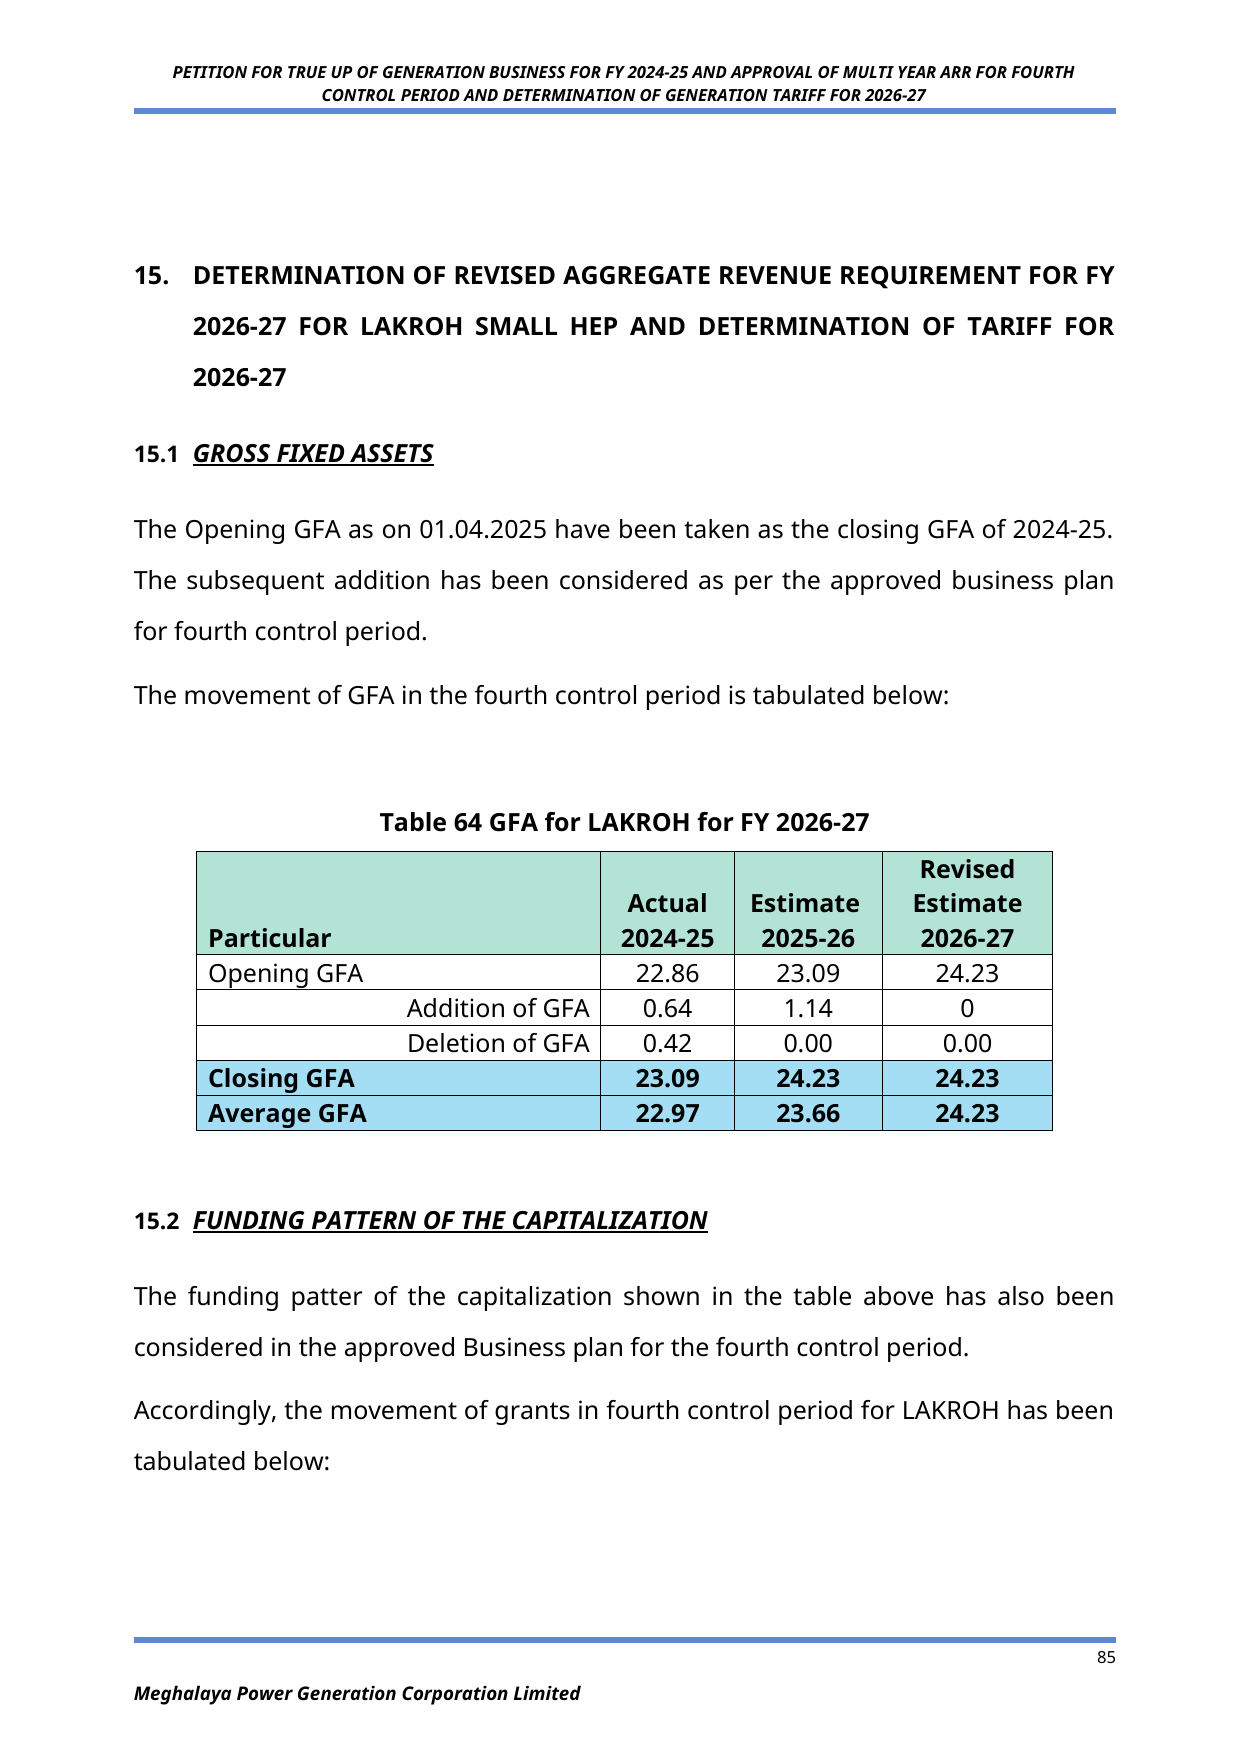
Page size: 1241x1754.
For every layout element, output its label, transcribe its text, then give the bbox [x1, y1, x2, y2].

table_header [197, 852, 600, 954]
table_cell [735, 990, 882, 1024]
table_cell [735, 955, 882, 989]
text The movement of GFA in the fourth control period is tabulated below: [133, 677, 1116, 711]
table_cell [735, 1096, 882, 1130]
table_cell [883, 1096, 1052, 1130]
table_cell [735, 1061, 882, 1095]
text The funding patter of the capitalization shown in the table above has also been considered in the approved Business plan for the fourth control period. [133, 1278, 1116, 1363]
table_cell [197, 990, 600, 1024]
subtitle Determination of Revised Aggregate Revenue Requirement for FY 2026-27 for LAKROH SMALL HEP and determination of tariff for 2026-27 [133, 258, 1116, 394]
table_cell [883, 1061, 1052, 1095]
subtitle Funding Pattern of the Capitalization [133, 1202, 1116, 1236]
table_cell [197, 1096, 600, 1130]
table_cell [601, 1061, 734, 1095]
text Accordingly, the movement of grants in fourth control period for LAKROH has been tabulated below: [133, 1393, 1116, 1478]
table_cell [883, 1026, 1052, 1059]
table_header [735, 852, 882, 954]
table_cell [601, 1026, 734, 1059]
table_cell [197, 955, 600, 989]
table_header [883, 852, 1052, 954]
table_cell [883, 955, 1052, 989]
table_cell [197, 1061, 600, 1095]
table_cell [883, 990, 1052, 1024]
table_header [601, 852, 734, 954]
subtitle Gross Fixed Assets [133, 436, 1116, 470]
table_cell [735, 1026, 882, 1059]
text The Opening GFA as on 01.04.2025 have been taken as the closing GFA of 2024-25. The subsequent addition has been considered as per the approved business plan for fourth control period. [133, 512, 1116, 648]
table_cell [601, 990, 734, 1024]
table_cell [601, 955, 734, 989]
text Table 64 GFA for LAKROH for FY 2026-27 [133, 804, 1116, 838]
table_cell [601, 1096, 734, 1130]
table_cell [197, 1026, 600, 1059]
